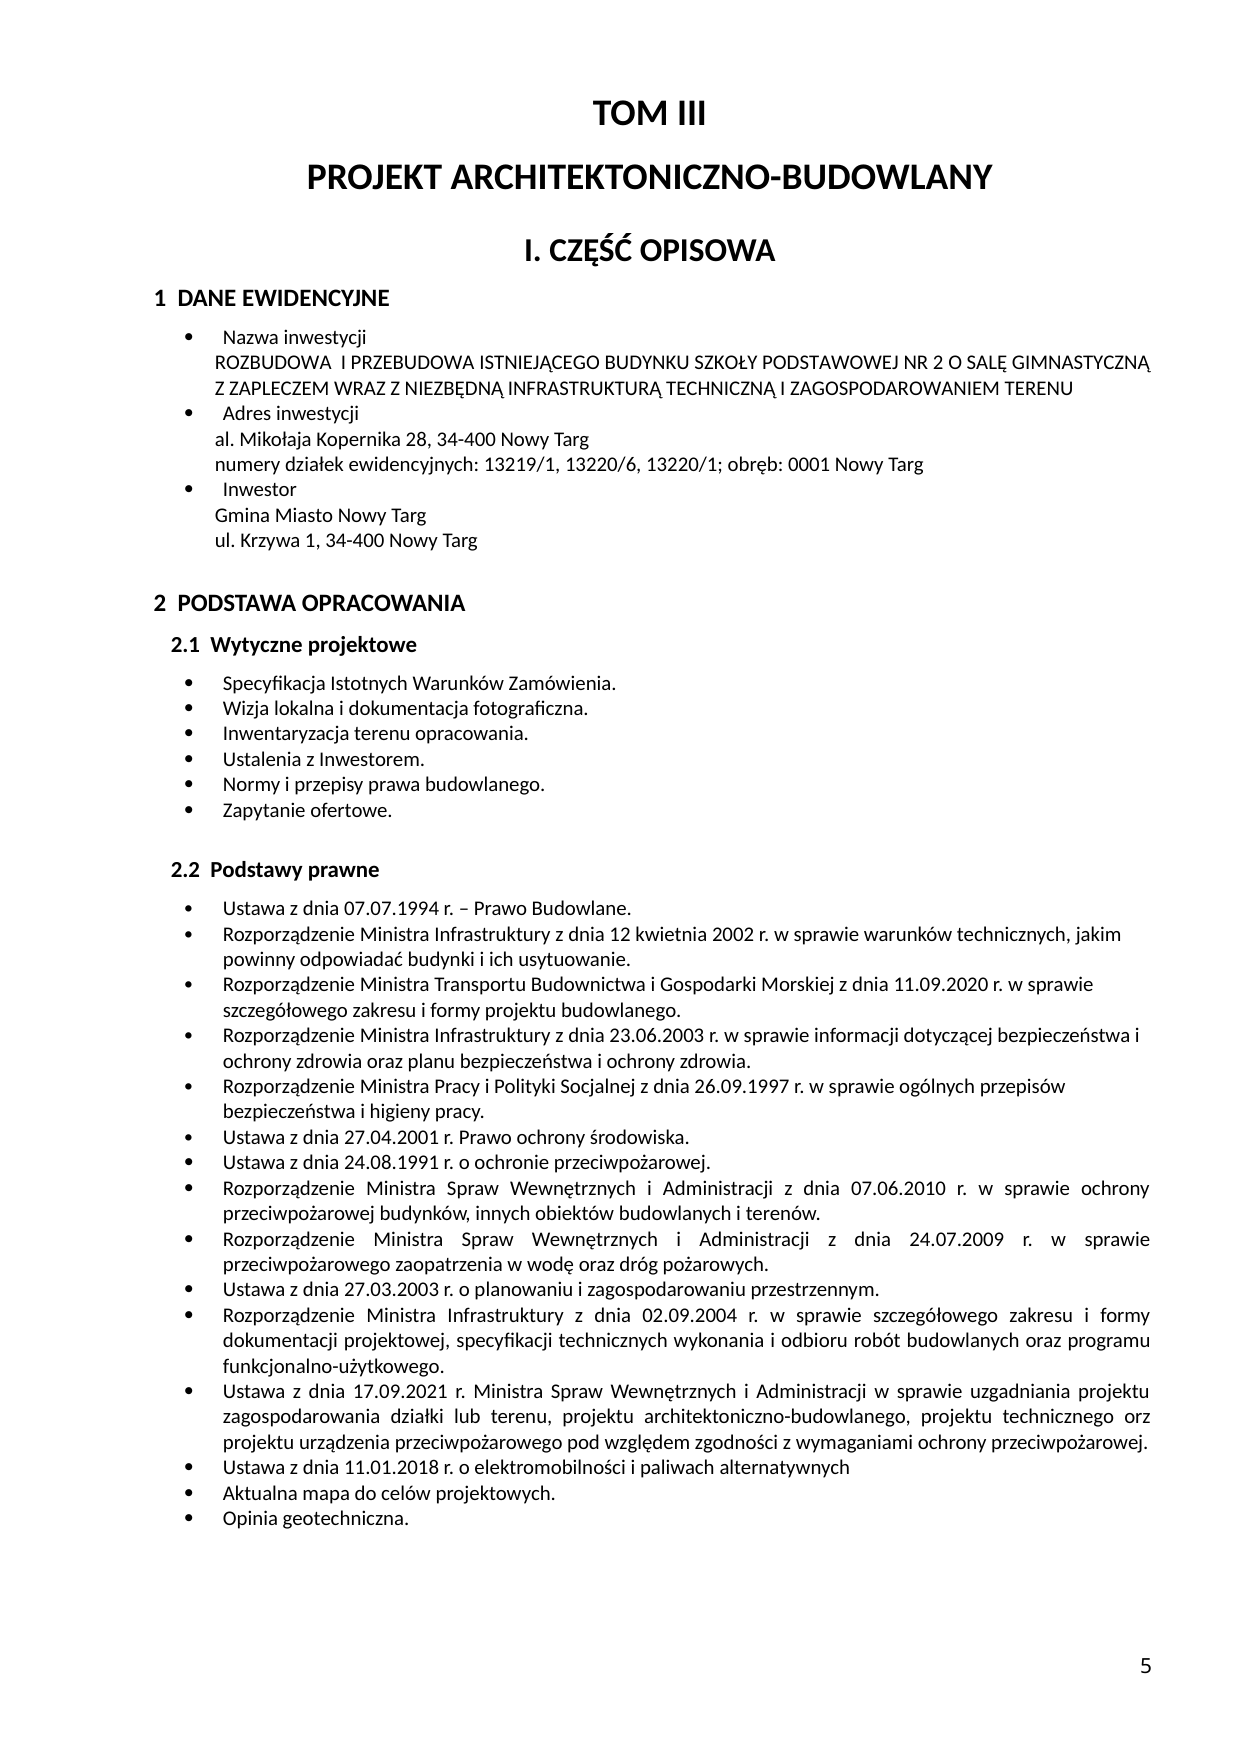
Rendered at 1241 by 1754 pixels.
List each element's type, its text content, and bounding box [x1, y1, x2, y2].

list Inwentaryzacja terenu opracowania. [185, 721, 1152, 746]
list Ustawa z dnia 11.01.2018 r. o elektromobilności i paliwach alternatywnych [185, 1454, 1152, 1480]
text TOM III [148, 88, 1152, 134]
text al. Mikołaja Kopernika 28, 34-400 Nowy Targ [148, 426, 1152, 451]
text ul. Krzywa 1, 34-400 Nowy Targ [148, 527, 1152, 553]
list Wizja lokalna i dokumentacja fotograficzna. [185, 695, 1152, 721]
list Rozporządzenie Ministra Transportu Budownictwa i Gospodarki Morskiej z dnia 11.09.2020 r. w sprawie szczegółowego zakresu i formy projektu budowlanego. [185, 972, 1152, 1022]
list Ustawa z dnia 24.08.1991 r. o ochronie przeciwpożarowej. [185, 1149, 1152, 1175]
list Rozporządzenie Ministra Infrastruktury z dnia 23.06.2003 r. w sprawie informacji dotyczącej bezpieczeństwa i ochrony zdrowia oraz planu bezpieczeństwa i ochrony zdrowia. [185, 1022, 1152, 1073]
subtitle Podstawy prawne [148, 856, 1152, 884]
subtitle DANE EWIDENCYJNE [148, 282, 1152, 312]
list Adres inwestycji [185, 400, 1152, 426]
list Rozporządzenie Ministra Infrastruktury z dnia 12 kwietnia 2002 r. w sprawie warunków technicznych, jakim powinny odpowiadać budynki i ich usytuowanie. [185, 921, 1152, 972]
subtitle I. CZĘŚĆ OPISOWA [148, 229, 1152, 270]
subtitle Wytyczne projektowe [148, 630, 1152, 658]
list Aktualna mapa do celów projektowych. [185, 1480, 1152, 1505]
list Opinia geotechniczna. [185, 1505, 1152, 1531]
list Zapytanie ofertowe. [185, 797, 1152, 822]
list Rozporządzenie Ministra Pracy i Polityki Socjalnej z dnia 26.09.1997 r. w sprawie ogólnych przepisów bezpieczeństwa i higieny pracy. [185, 1073, 1152, 1124]
list Ustawa z dnia 27.03.2003 r. o planowaniu i zagospodarowaniu przestrzennym. [185, 1277, 1152, 1302]
subtitle PODSTAWA OPRACOWANIA [148, 588, 1152, 618]
text ROZBUDOWA I PRZEBUDOWA ISTNIEJĄCEGO BUDYNKU SZKOŁY PODSTAWOWEJ NR 2 O SALĘ GIMNASTYCZNĄ Z ZAPLECZEM WRAZ Z NIEZBĘDNĄ INFRASTRUKTURĄ TECHNICZNĄ I ZAGOSPODAROWANIEM TERENU [148, 349, 1152, 400]
list Rozporządzenie Ministra Spraw Wewnętrznych i Administracji z dnia 07.06.2010 r. w sprawie ochrony przeciwpożarowej budynków, innych obiektów budowlanych i terenów. [185, 1175, 1152, 1226]
list Ustawa z dnia 17.09.2021 r. Ministra Spraw Wewnętrznych i Administracji w sprawie uzgadniania projektu zagospodarowania działki lub terenu, projektu architektoniczno-budowlanego, projektu technicznego orz projektu urządzenia przeciwpożarowego pod względem zgodności z wymaganiami ochrony przeciwpożarowej. [185, 1378, 1152, 1454]
text Gmina Miasto Nowy Targ [148, 502, 1152, 527]
list Nazwa inwestycji [185, 324, 1152, 349]
text PROJEKT ARCHITEKTONICZNO-BUDOWLANY [148, 153, 1152, 199]
list Ustawa z dnia 27.04.2001 r. Prawo ochrony środowiska. [185, 1124, 1152, 1149]
list Ustalenia z Inwestorem. [185, 746, 1152, 771]
text numery działek ewidencyjnych: 13219/1, 13220/6, 13220/1; obręb: 0001 Nowy Targ [148, 451, 1152, 477]
list Rozporządzenie Ministra Spraw Wewnętrznych i Administracji z dnia 24.07.2009 r. w sprawie przeciwpożarowego zaopatrzenia w wodę oraz dróg pożarowych. [185, 1226, 1152, 1277]
list Rozporządzenie Ministra Infrastruktury z dnia 02.09.2004 r. w sprawie szczegółowego zakresu i formy dokumentacji projektowej, specyfikacji technicznych wykonania i odbioru robót budowlanych oraz programu funkcjonalno-użytkowego. [185, 1302, 1152, 1378]
list Inwestor [185, 477, 1152, 502]
list Normy i przepisy prawa budowlanego. [185, 771, 1152, 797]
list Specyfikacja Istotnych Warunków Zamówienia. [185, 670, 1152, 695]
list Ustawa z dnia 07.07.1994 r. – Prawo Budowlane. [185, 895, 1152, 921]
